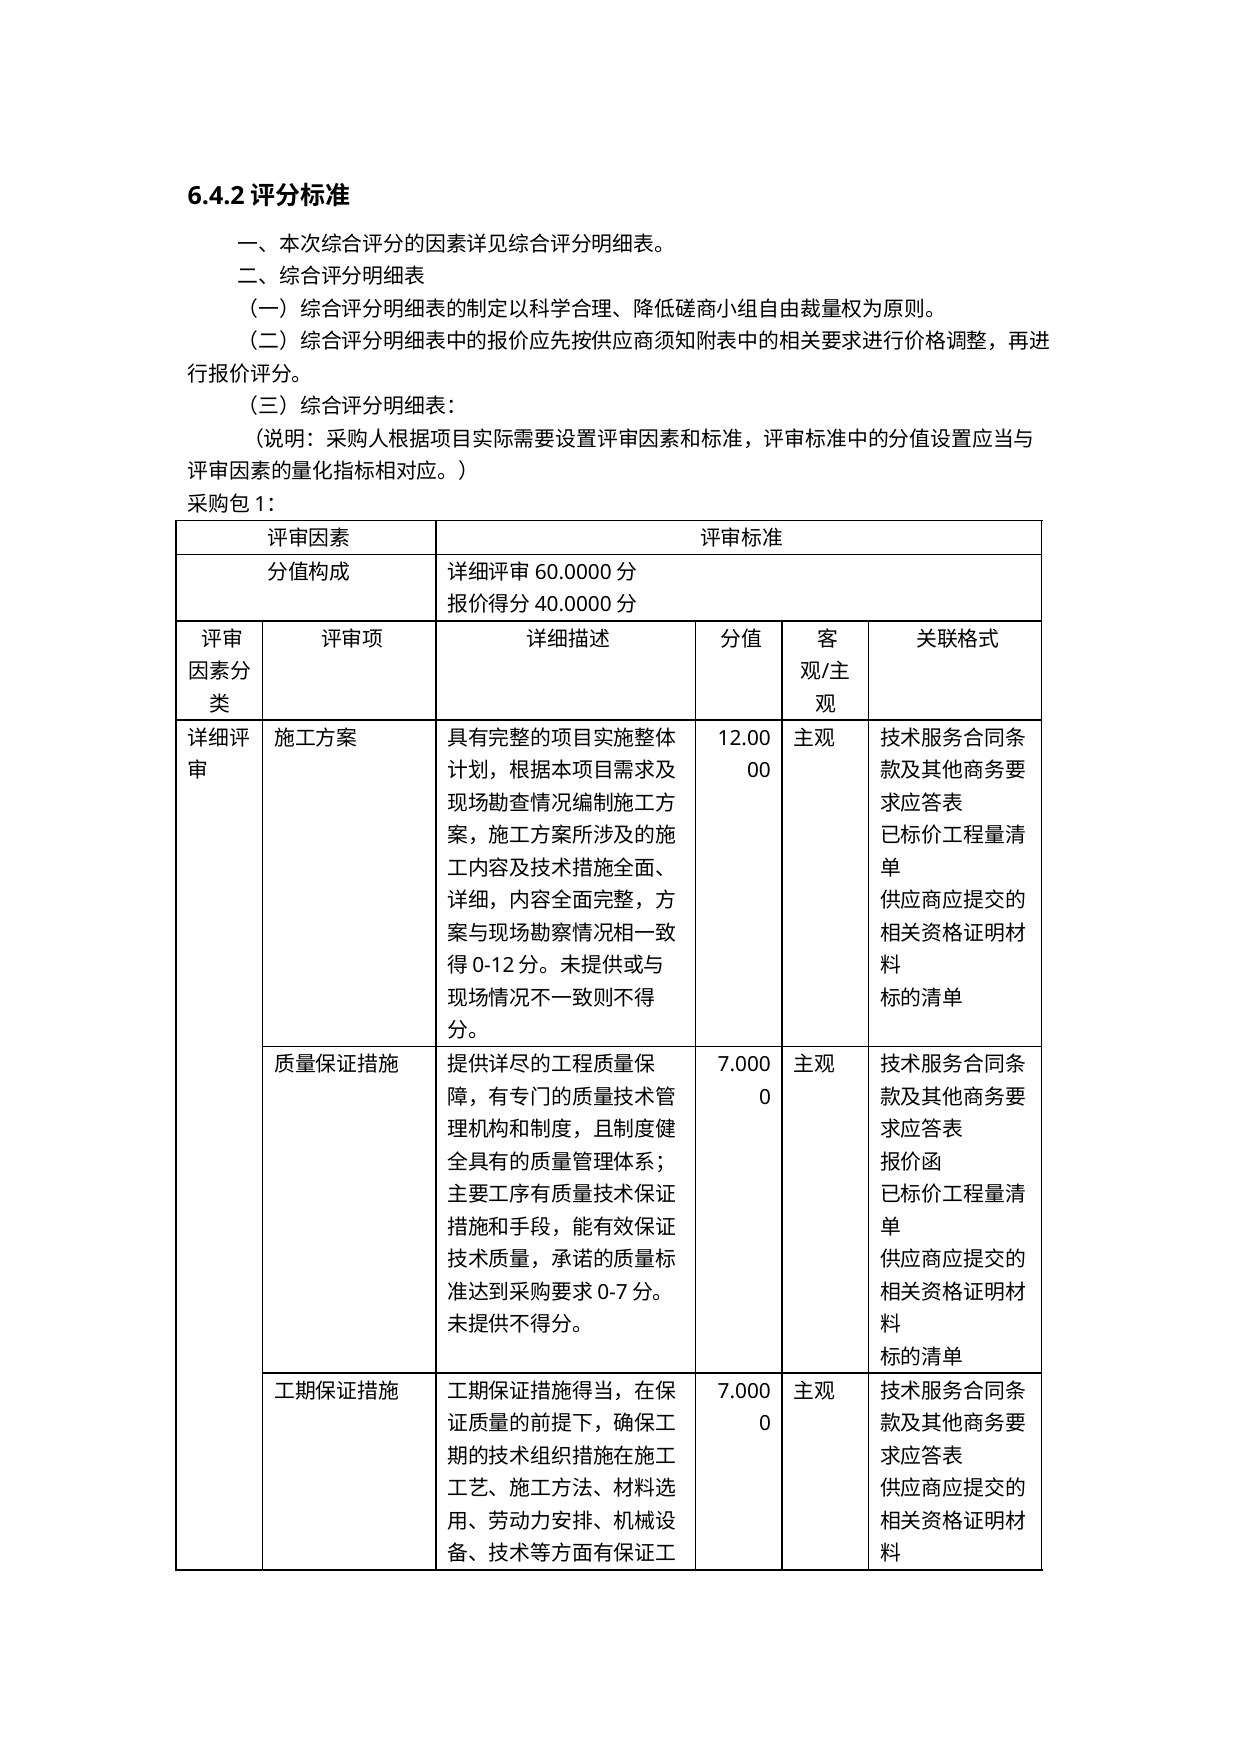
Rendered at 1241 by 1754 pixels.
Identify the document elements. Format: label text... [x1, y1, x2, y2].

table_cell 评审因素分类 [177, 622, 262, 719]
table_cell 提供详尽的工程质量保障，有专门的质量技术管理机构和制度，且制度健全具有的质量管理体系；主要工序有质量技术保证措施和手段，能有效保证技术质量，承诺的质量标准达到采购要求0-7分。未提供不得分。 [437, 1047, 695, 1372]
table_cell 分值构成 [177, 555, 435, 620]
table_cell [869, 1374, 1041, 1569]
text （三）综合评分明细表： [187, 389, 1053, 422]
text （一）综合评分明细表的制定以科学合理、降低磋商小组自由裁量权为原则。 [187, 292, 1053, 324]
table_cell 12.0000 [696, 721, 781, 1046]
table_cell 技术服务合同条款及其他商务要求应答表 报价函 已标价工程量清单 供应商应提交的相关资格证明材料 标的清单 [869, 1047, 1041, 1372]
table_cell 施工方案 [263, 721, 435, 1046]
text 二、综合评分明细表 [187, 259, 1053, 292]
text （说明：采购人根据项目实际需要设置评审因素和标准，评审标准中的分值设置应当与评审因素的量化指标相对应。） [187, 422, 1053, 487]
text （二）综合评分明细表中的报价应先按供应商须知附表中的相关要求进行价格调整，再进行报价评分。 [187, 324, 1053, 389]
table_cell 客观/主观 [783, 622, 868, 719]
table_cell 详细评审60.0000分 报价得分40.0000分 [437, 555, 1041, 620]
table_cell 详细描述 [437, 622, 695, 719]
table_cell 主观 [783, 721, 868, 1046]
text 6.4.2评分标准 [187, 162, 1053, 227]
table_cell 技术服务合同条款及其他商务要求应答表 已标价工程量清单 供应商应提交的相关资格证明材料 标的清单 [869, 721, 1041, 1046]
text 采购包1： [187, 487, 1053, 519]
table_cell 主观 [783, 1374, 868, 1569]
table_header 评审因素 [177, 521, 435, 553]
table_cell 7.0000 [696, 1374, 781, 1569]
table_cell 详细评审 [177, 721, 262, 1569]
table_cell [437, 1374, 695, 1569]
table_cell 工期保证措施 [263, 1374, 435, 1569]
table_cell 评审项 [263, 622, 435, 719]
table_cell 质量保证措施 [263, 1047, 435, 1372]
table_cell 主观 [783, 1047, 868, 1372]
table_cell 关联格式 [869, 622, 1041, 719]
table_header 评审标准 [437, 521, 1041, 553]
table_cell 7.0000 [696, 1047, 781, 1372]
table_cell 具有完整的项目实施整体计划，根据本项目需求及现场勘查情况编制施工方案，施工方案所涉及的施工内容及技术措施全面、详细，内容全面完整，方案与现场勘察情况相一致得0-12分。未提供或与现场情况不一致则不得分。 [437, 721, 695, 1046]
text 一、本次综合评分的因素详见综合评分明细表。 [187, 227, 1053, 259]
table_cell 分值 [696, 622, 781, 719]
